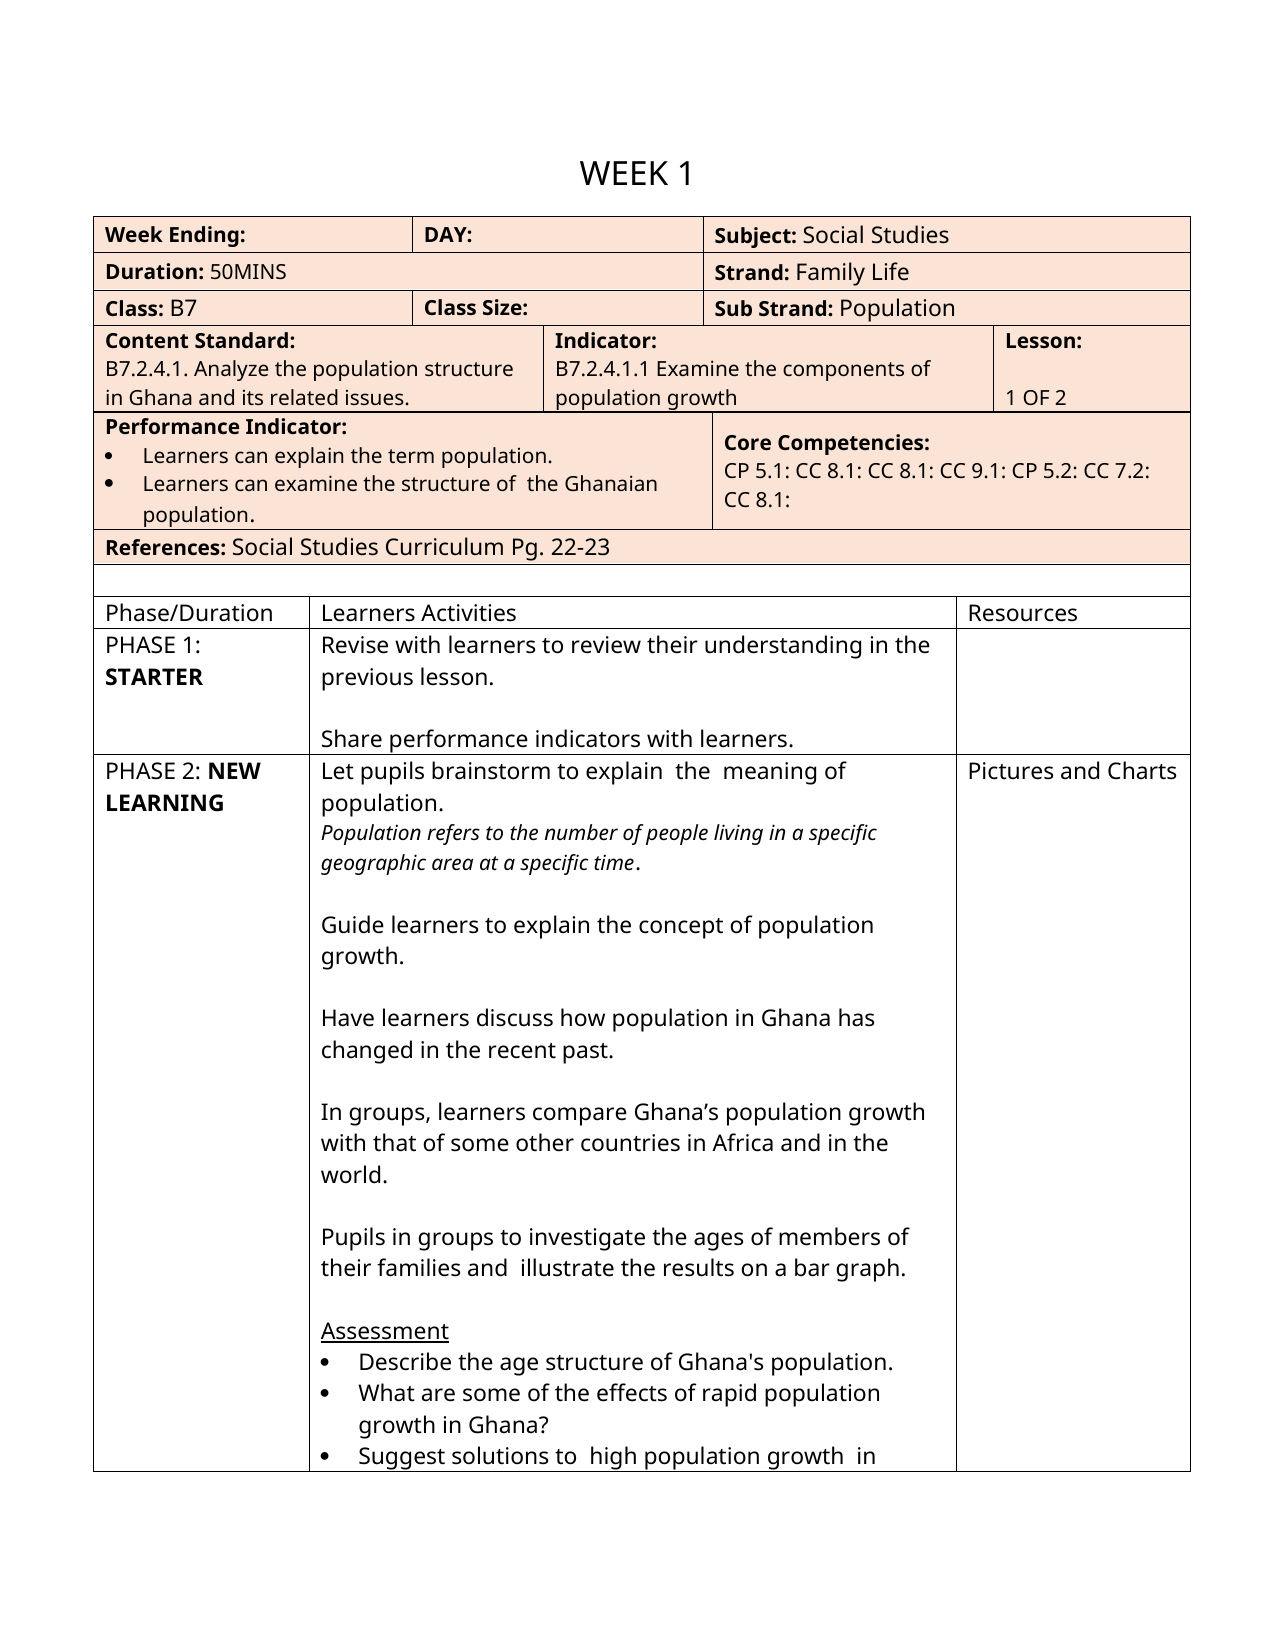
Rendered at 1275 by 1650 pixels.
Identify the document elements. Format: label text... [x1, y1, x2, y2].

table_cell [94, 755, 309, 1471]
table_cell Phase/Duration [94, 597, 309, 628]
table_header DAY: [413, 217, 703, 252]
table_cell Learners Activities [310, 597, 956, 628]
table_cell Resources [957, 597, 1190, 628]
table_cell Sub Strand: Population [704, 291, 1190, 325]
table_cell Class: B7 [94, 291, 412, 325]
table_cell Core Competencies: CP 5.1: CC 8.1: CC 8.1: CC 9.1: CP 5.2: CC 7.2: CC 8.1: [713, 413, 1190, 529]
table_cell Class Size: [413, 291, 703, 325]
table_cell [94, 565, 1190, 596]
table_cell PHASE 1: STARTER [94, 629, 309, 754]
table_cell Lesson: 1 OF 2 [994, 326, 1190, 411]
table_cell References: Social Studies Curriculum Pg. 22-23 [94, 530, 1190, 563]
table_cell Revise with learners to review their understanding in the previous lesson. Share performance indicators with learners. [310, 629, 956, 754]
table_cell Strand: Family Life [704, 253, 1190, 289]
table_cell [310, 755, 956, 1471]
table_cell Performance Indicator: Learners can explain the term population. Learners can examine the structure of the Ghanaian population. [94, 413, 712, 529]
table_header Subject: Social Studies [704, 217, 1190, 252]
table_cell Indicator: B7.2.4.1.1 Examine the components of population growth [544, 326, 993, 411]
table_cell Content Standard: B7.2.4.1. Analyze the population structure in Ghana and its related issues. [94, 326, 543, 411]
table_header Week Ending: [94, 217, 412, 252]
table_cell Pictures and Charts [957, 755, 1190, 1471]
table_cell Duration: 50MINS [94, 253, 703, 289]
text WEEK 1 [150, 150, 1125, 195]
table_cell [957, 629, 1190, 754]
